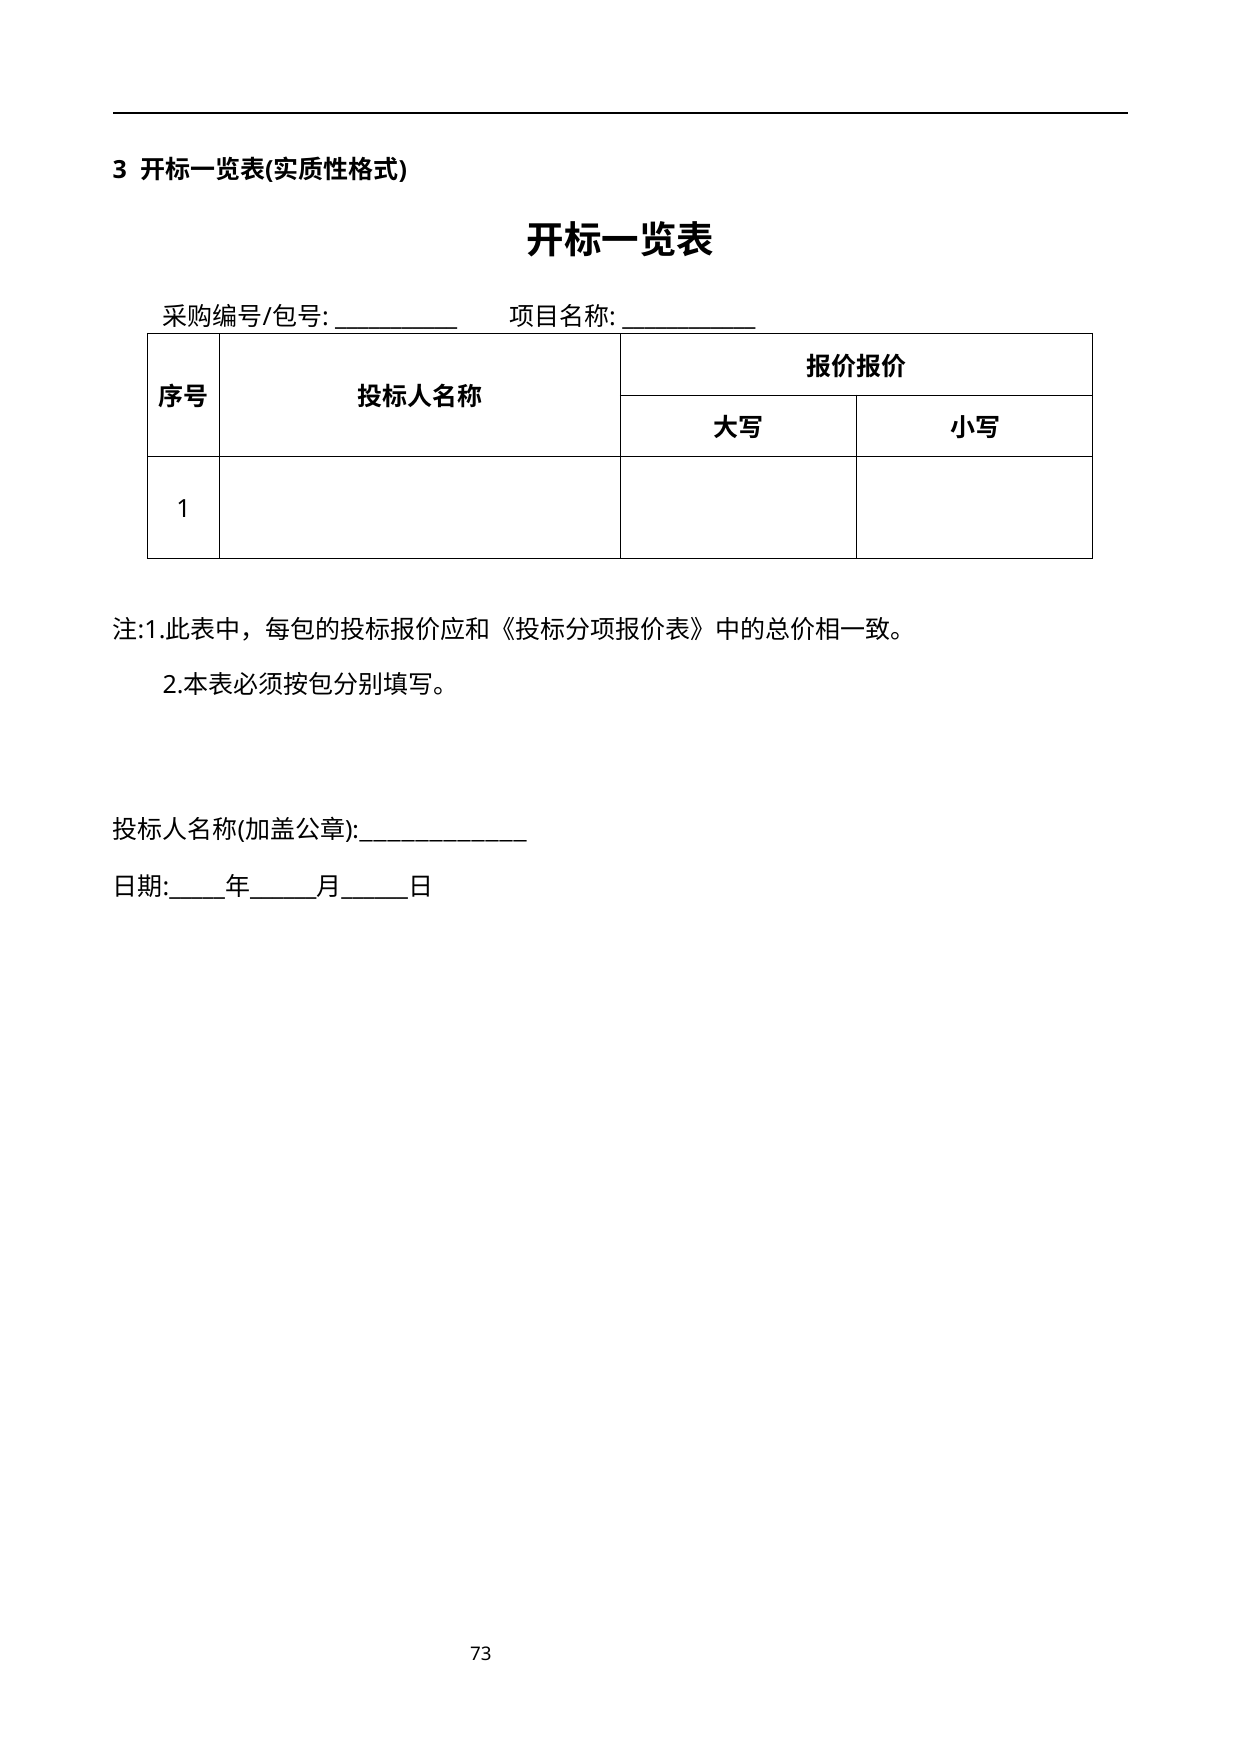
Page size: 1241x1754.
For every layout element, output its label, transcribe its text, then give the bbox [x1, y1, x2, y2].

text 2.本表必须按包分别填写。 [112, 664, 1128, 701]
table_header 序号 [148, 334, 219, 456]
text 投标人名称(加盖公章):____________ [112, 809, 1128, 845]
table_cell [220, 457, 620, 558]
table_cell 大写 [621, 396, 856, 456]
table_cell [857, 457, 1092, 558]
table_cell [621, 457, 856, 558]
table_header 报价报价 [621, 334, 1092, 394]
text 采购编号/包号: ___________ 项目名称: ____________ [112, 295, 1128, 333]
table_header 投标人名称 [220, 334, 620, 456]
text 日期:_____年______月______日 [112, 866, 1128, 902]
table_cell 1 [148, 457, 219, 558]
text 3 开标一览表(实质性格式) [112, 150, 1128, 186]
text 注:1.此表中，每包的投标报价应和《投标分项报价表》中的总价相一致。 [112, 610, 1128, 646]
table_cell 小写 [857, 396, 1092, 456]
text 开标一览表 [112, 224, 1128, 261]
